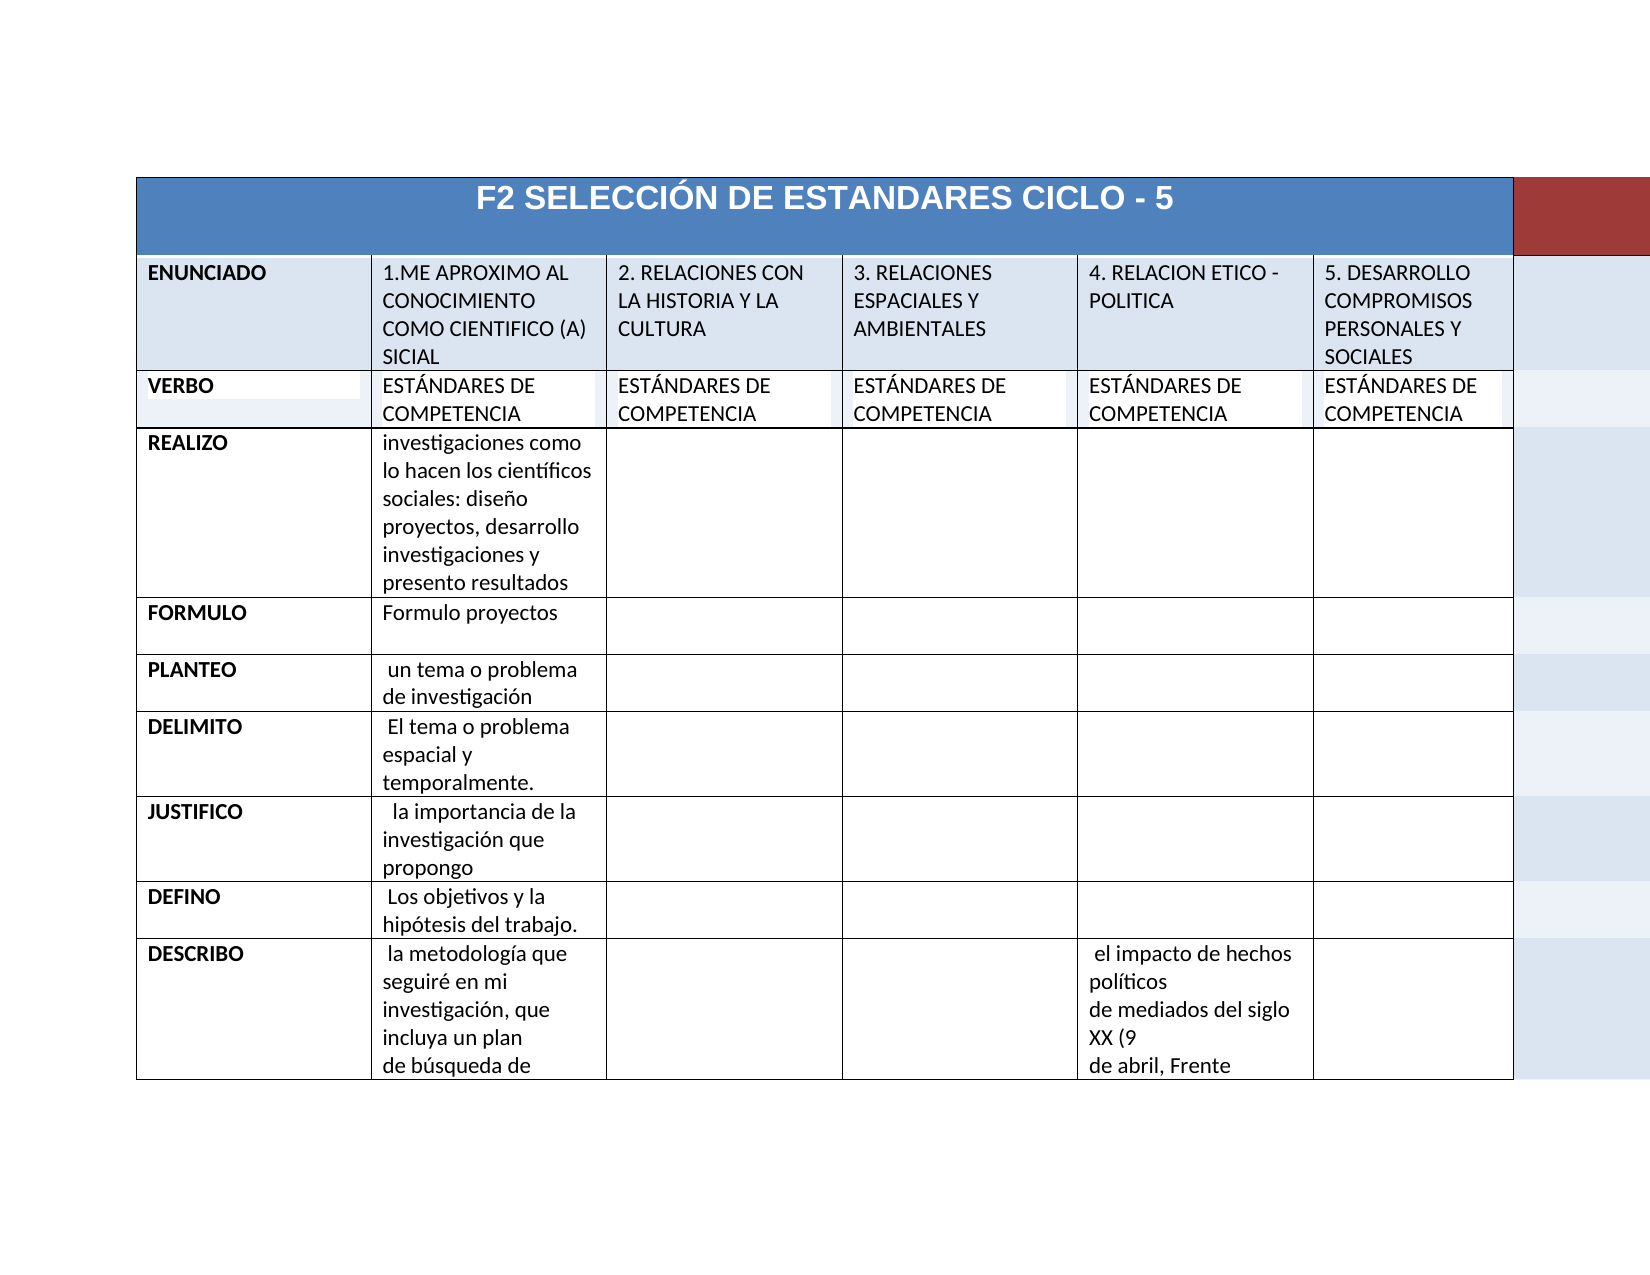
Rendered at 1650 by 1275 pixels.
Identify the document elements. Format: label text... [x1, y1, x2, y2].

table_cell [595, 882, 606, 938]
table_cell [1078, 797, 1313, 881]
table_cell [607, 882, 842, 938]
table_cell [607, 598, 842, 654]
table_cell DEFINO [137, 882, 371, 938]
table_cell 3. RELACIONES ESPACIALES Y AMBIENTALES [843, 258, 1077, 370]
table_cell 4. RELACION ETICO -POLITICA [1078, 258, 1313, 370]
table_cell [1314, 939, 1513, 1079]
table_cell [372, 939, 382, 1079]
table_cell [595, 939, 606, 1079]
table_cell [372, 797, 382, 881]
table_cell [1314, 882, 1513, 938]
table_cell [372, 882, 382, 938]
table_cell [607, 712, 842, 796]
table_cell DESCRIBO [137, 939, 371, 1079]
table_header F2 SELECCIÓN DE ESTANDARES CICLO - 5 [137, 178, 1513, 255]
table_cell [1314, 429, 1513, 597]
table_cell [1314, 797, 1513, 881]
table_cell [1314, 598, 1513, 654]
table_cell [1078, 598, 1313, 654]
table_cell VERBO [137, 371, 371, 427]
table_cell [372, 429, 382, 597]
table_cell 2. RELACIONES CON LA HISTORIA Y LA CULTURA [607, 258, 842, 370]
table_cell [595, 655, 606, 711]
table_cell PLANTEO [137, 655, 371, 711]
table_cell [607, 797, 842, 881]
table_cell DELIMITO [137, 712, 371, 796]
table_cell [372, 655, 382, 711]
table_cell [1078, 655, 1313, 711]
table_cell [843, 429, 1077, 597]
table_cell [843, 598, 1077, 654]
table_cell [1078, 429, 1313, 597]
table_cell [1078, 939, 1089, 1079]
table_cell [1078, 882, 1313, 938]
table_cell [607, 429, 842, 597]
table_cell [607, 655, 842, 711]
table_cell 5. DESARROLLO COMPROMISOS PERSONALES Y SOCIALES [1314, 258, 1513, 370]
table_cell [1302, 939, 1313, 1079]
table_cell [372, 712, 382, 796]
table_cell [843, 797, 1077, 881]
table_cell [607, 939, 842, 1079]
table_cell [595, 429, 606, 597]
table_cell [843, 655, 1077, 711]
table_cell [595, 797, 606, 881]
table_cell [843, 882, 1077, 938]
table_cell REALIZO [137, 429, 371, 597]
table_cell [1314, 655, 1513, 711]
table_cell [843, 939, 1077, 1079]
table_cell JUSTIFICO [137, 797, 371, 881]
table_cell FORMULO [137, 598, 371, 654]
table_cell [1078, 712, 1313, 796]
table_cell [1314, 712, 1513, 796]
table_cell [843, 712, 1077, 796]
table_cell 1.ME APROXIMO AL CONOCIMIENTO COMO CIENTIFICO (A) SICIAL [372, 258, 606, 370]
table_cell ENUNCIADO [137, 258, 371, 370]
